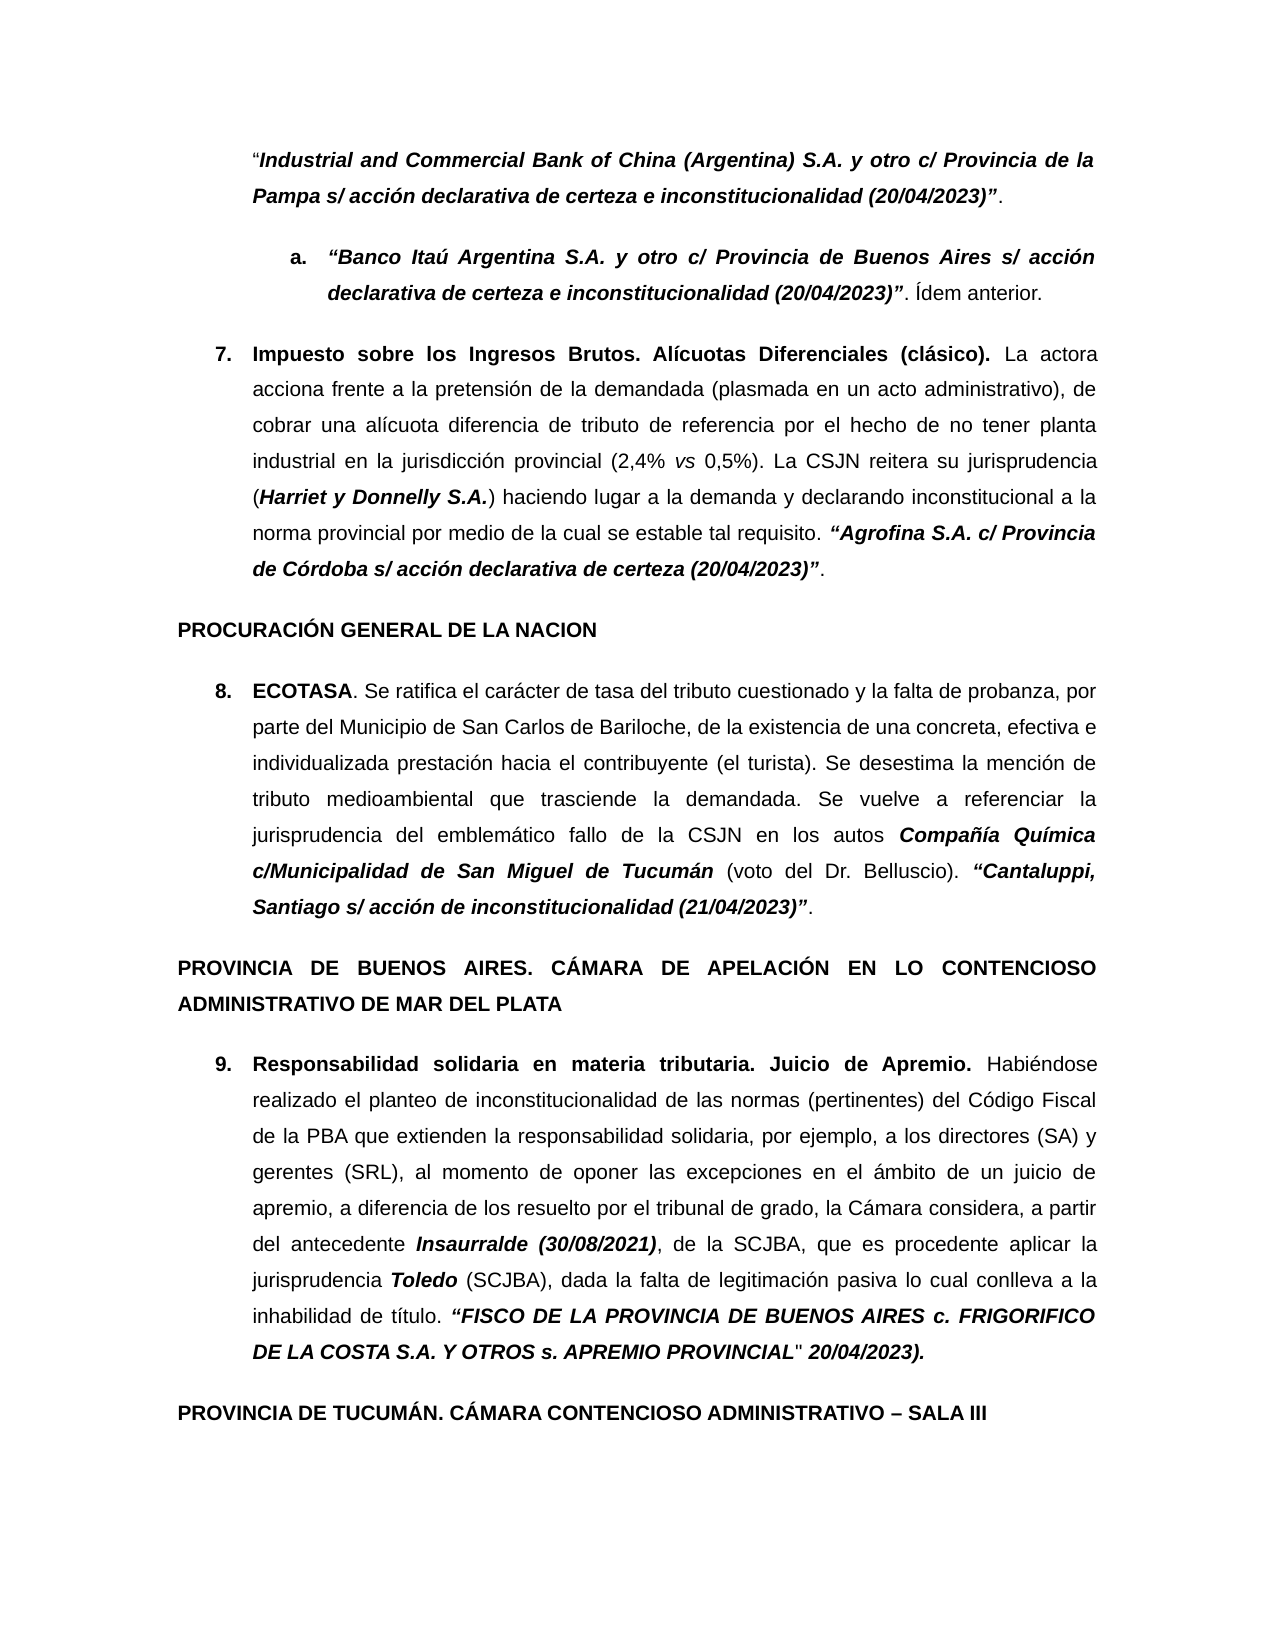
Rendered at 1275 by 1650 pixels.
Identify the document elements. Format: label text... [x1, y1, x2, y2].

text PROVINCIA DE TUCUMÁN. CÁMARA CONTENCIOSO ADMINISTRATIVO – SALA III [177, 1401, 1098, 1425]
text PROVINCIA DE BUENOS AIRES. CÁMARA DE APELACIÓN EN LO CONTENCIOSO ADMINISTRATIVO DE MAR DEL PLATA [177, 955, 1098, 1015]
text PROCURACIÓN GENERAL DE LA NACION [177, 618, 1098, 642]
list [215, 148, 1098, 207]
list “Banco Itaú Argentina S.A. y otro c/ Provincia de Buenos Aires s/ acción declarativa de certeza e inconstitucionalidad (20/04/2023)”. Ídem anterior. [290, 244, 1098, 304]
list Responsabilidad solidaria en materia tributaria. Juicio de Apremio. Habiéndose realizado el planteo de inconstitucionalidad de las normas (pertinentes) del Código Fiscal de la PBA que extienden la responsabilidad solidaria, por ejemplo, a los directores (SA) y gerentes (SRL), al momento de oponer las excepciones en el ámbito de un juicio de apremio, a diferencia de los resuelto por el tribunal de grado, la Cámara considera, a partir del antecedente Insaurralde (30/08/2021), de la SCJBA, que es procedente aplicar la jurisprudencia Toledo (SCJBA), dada la falta de legitimación pasiva lo cual conlleva a la inhabilidad de título. “FISCO DE LA PROVINCIA DE BUENOS AIRES c. FRIGORIFICO DE LA COSTA S.A. Y OTROS s. APREMIO PROVINCIAL" 20/04/2023). [215, 1052, 1098, 1364]
list ECOTASA. Se ratifica el carácter de tasa del tributo cuestionado y la falta de probanza, por parte del Municipio de San Carlos de Bariloche, de la existencia de una concreta, efectiva e individualizada prestación hacia el contribuyente (el turista). Se desestima la mención de tributo medioambiental que trasciende la demandada. Se vuelve a referenciar la jurisprudencia del emblemático fallo de la CSJN en los autos Compañía Química c/Municipalidad de San Miguel de Tucumán (voto del Dr. Belluscio). “Cantaluppi, Santiago s/ acción de inconstitucionalidad (21/04/2023)”. [215, 679, 1098, 918]
list Impuesto sobre los Ingresos Brutos. Alícuotas Diferenciales (clásico). La actora acciona frente a la pretensión de la demandada (plasmada en un acto administrativo), de cobrar una alícuota diferencia de tributo de referencia por el hecho de no tener planta industrial en la jurisdicción provincial (2,4% vs 0,5%). La CSJN reitera su jurisprudencia (Harriet y Donnelly S.A.) haciendo lugar a la demanda y declarando inconstitucional a la norma provincial por medio de la cual se estable tal requisito. “Agrofina S.A. c/ Provincia de Córdoba s/ acción declarativa de certeza (20/04/2023)”. [215, 341, 1098, 581]
